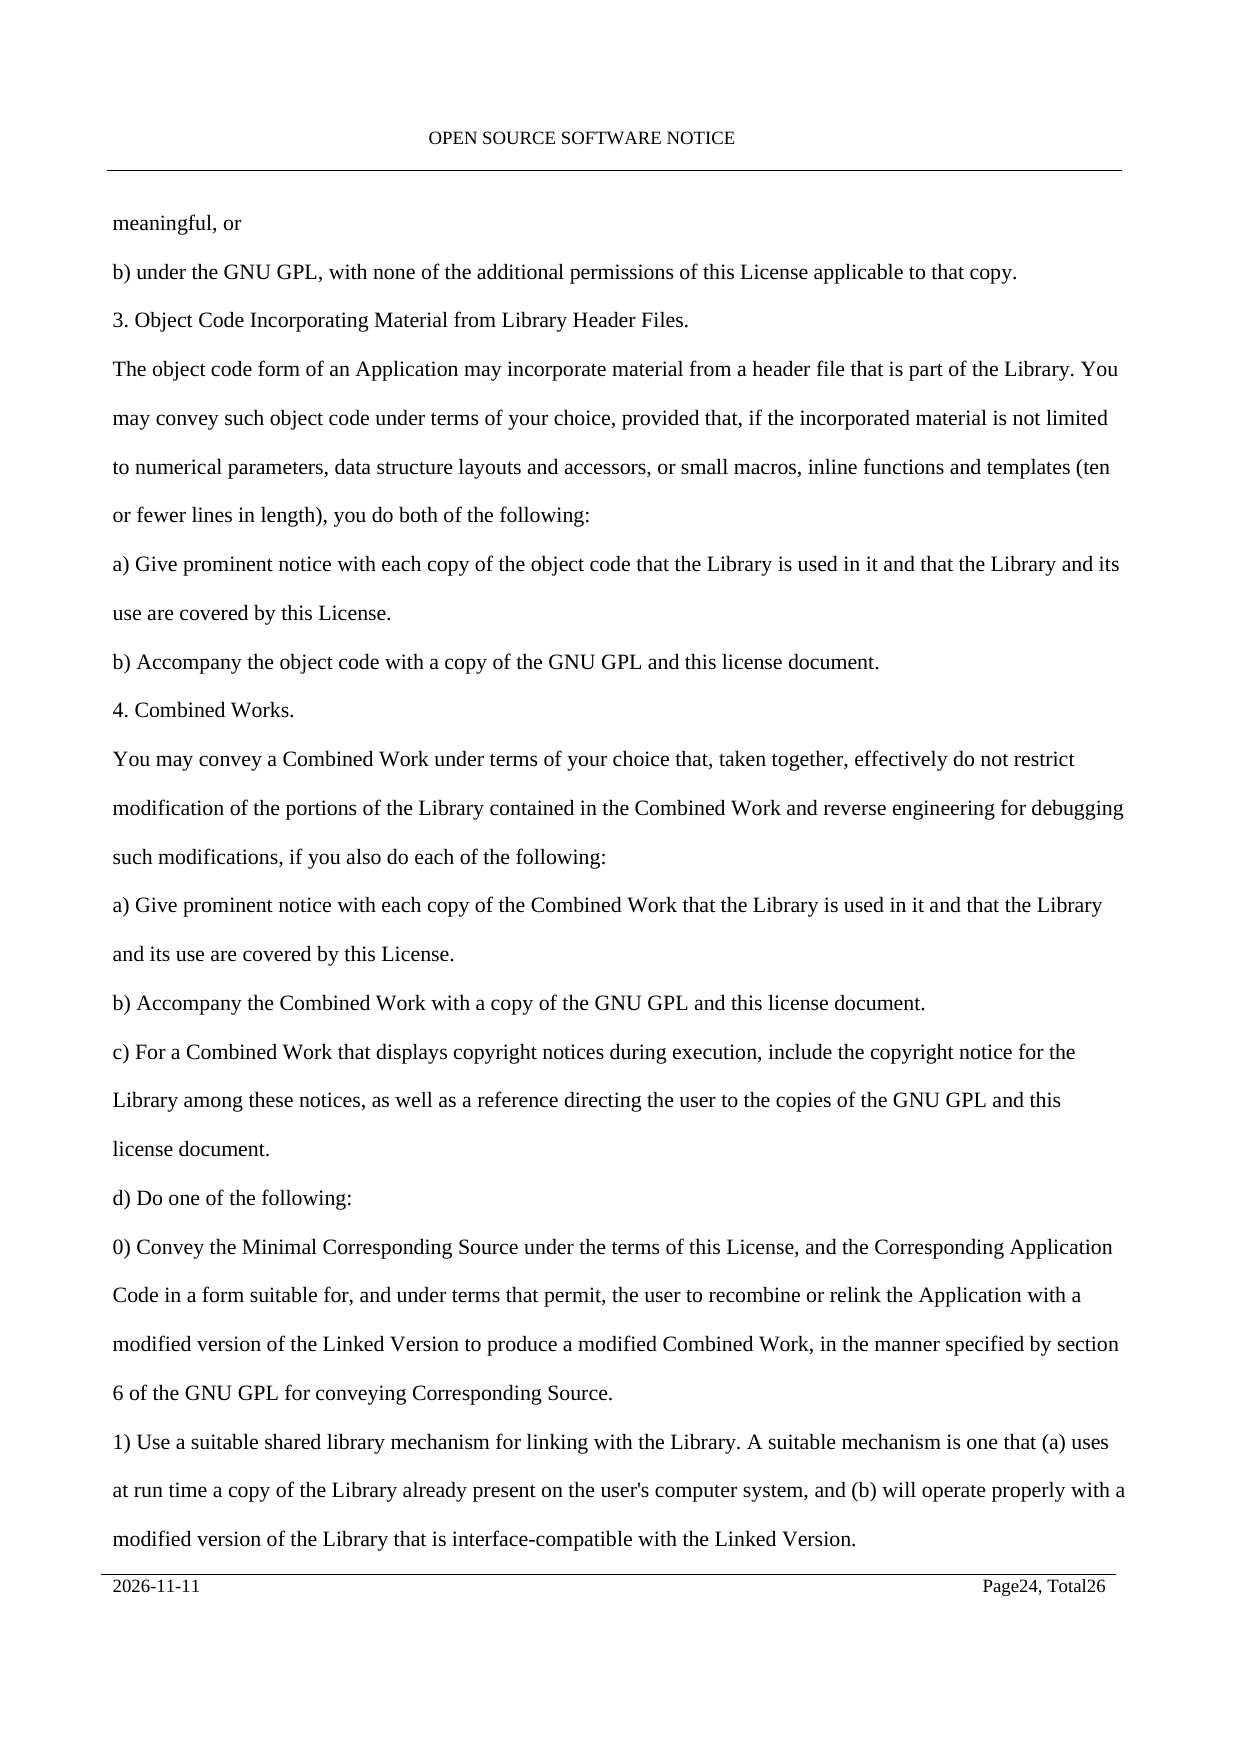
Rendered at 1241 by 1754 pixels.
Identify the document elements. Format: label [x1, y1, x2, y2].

text [112, 206, 1128, 1555]
